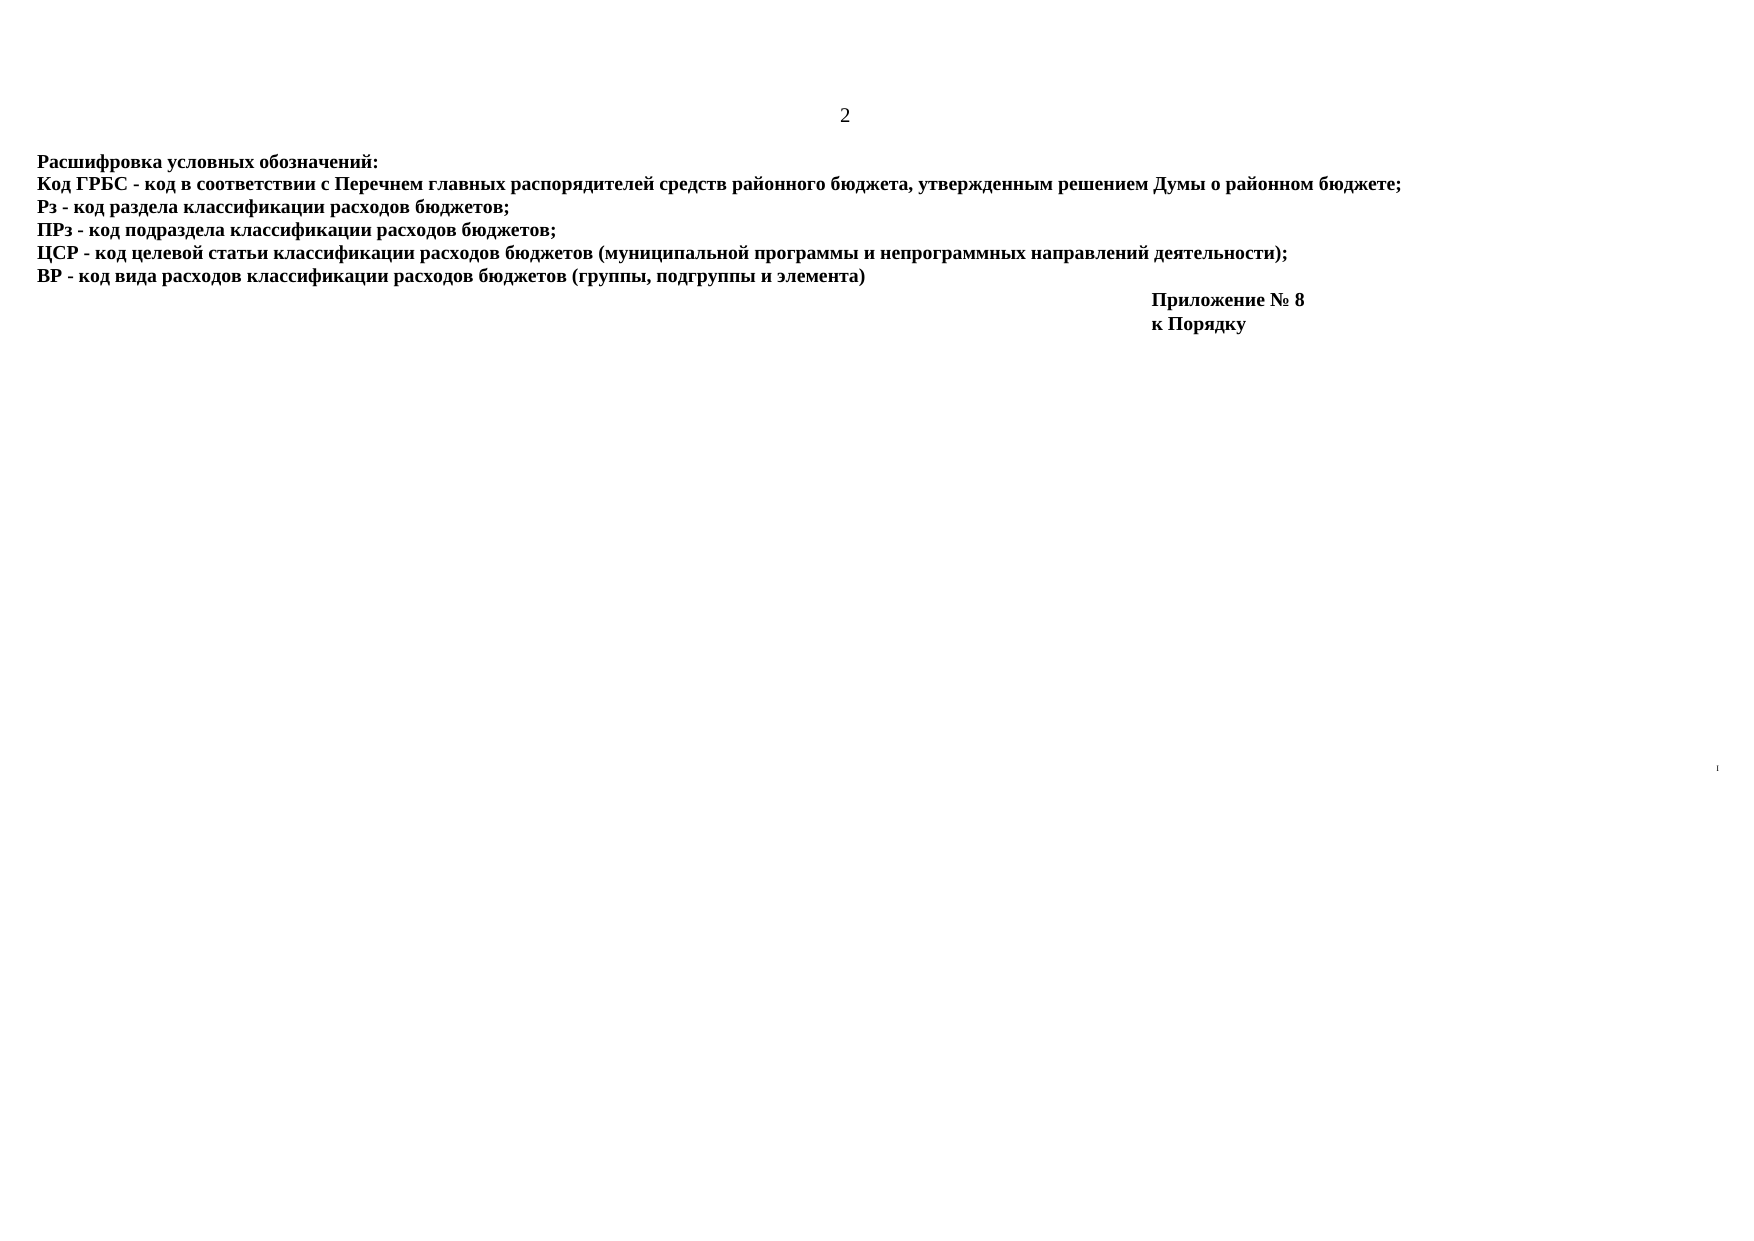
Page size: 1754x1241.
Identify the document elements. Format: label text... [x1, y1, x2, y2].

text ЦСР - код целевой статьи классификации расходов бюджетов (муниципальной программы и непрограммных направлений деятельности); ВР - код вида расходов классификации расходов бюджетов (группы, подгруппы и элемента) [37, 241, 1443, 287]
text к Порядку [1151, 311, 1424, 335]
text Код ГРБС - код в соответствии с Перечнем главных распорядителей средств районного бюджета, утвержденным решением Думы о районном бюджете; [37, 172, 1466, 195]
text Рз - код раздела классификации расходов бюджетов; [37, 195, 1466, 218]
text Расшифровка условных обозначений: [37, 152, 1466, 172]
text ПРз - код подраздела классификации расходов бюджетов; [37, 218, 1466, 241]
text Приложение № 8 [1151, 287, 1466, 311]
